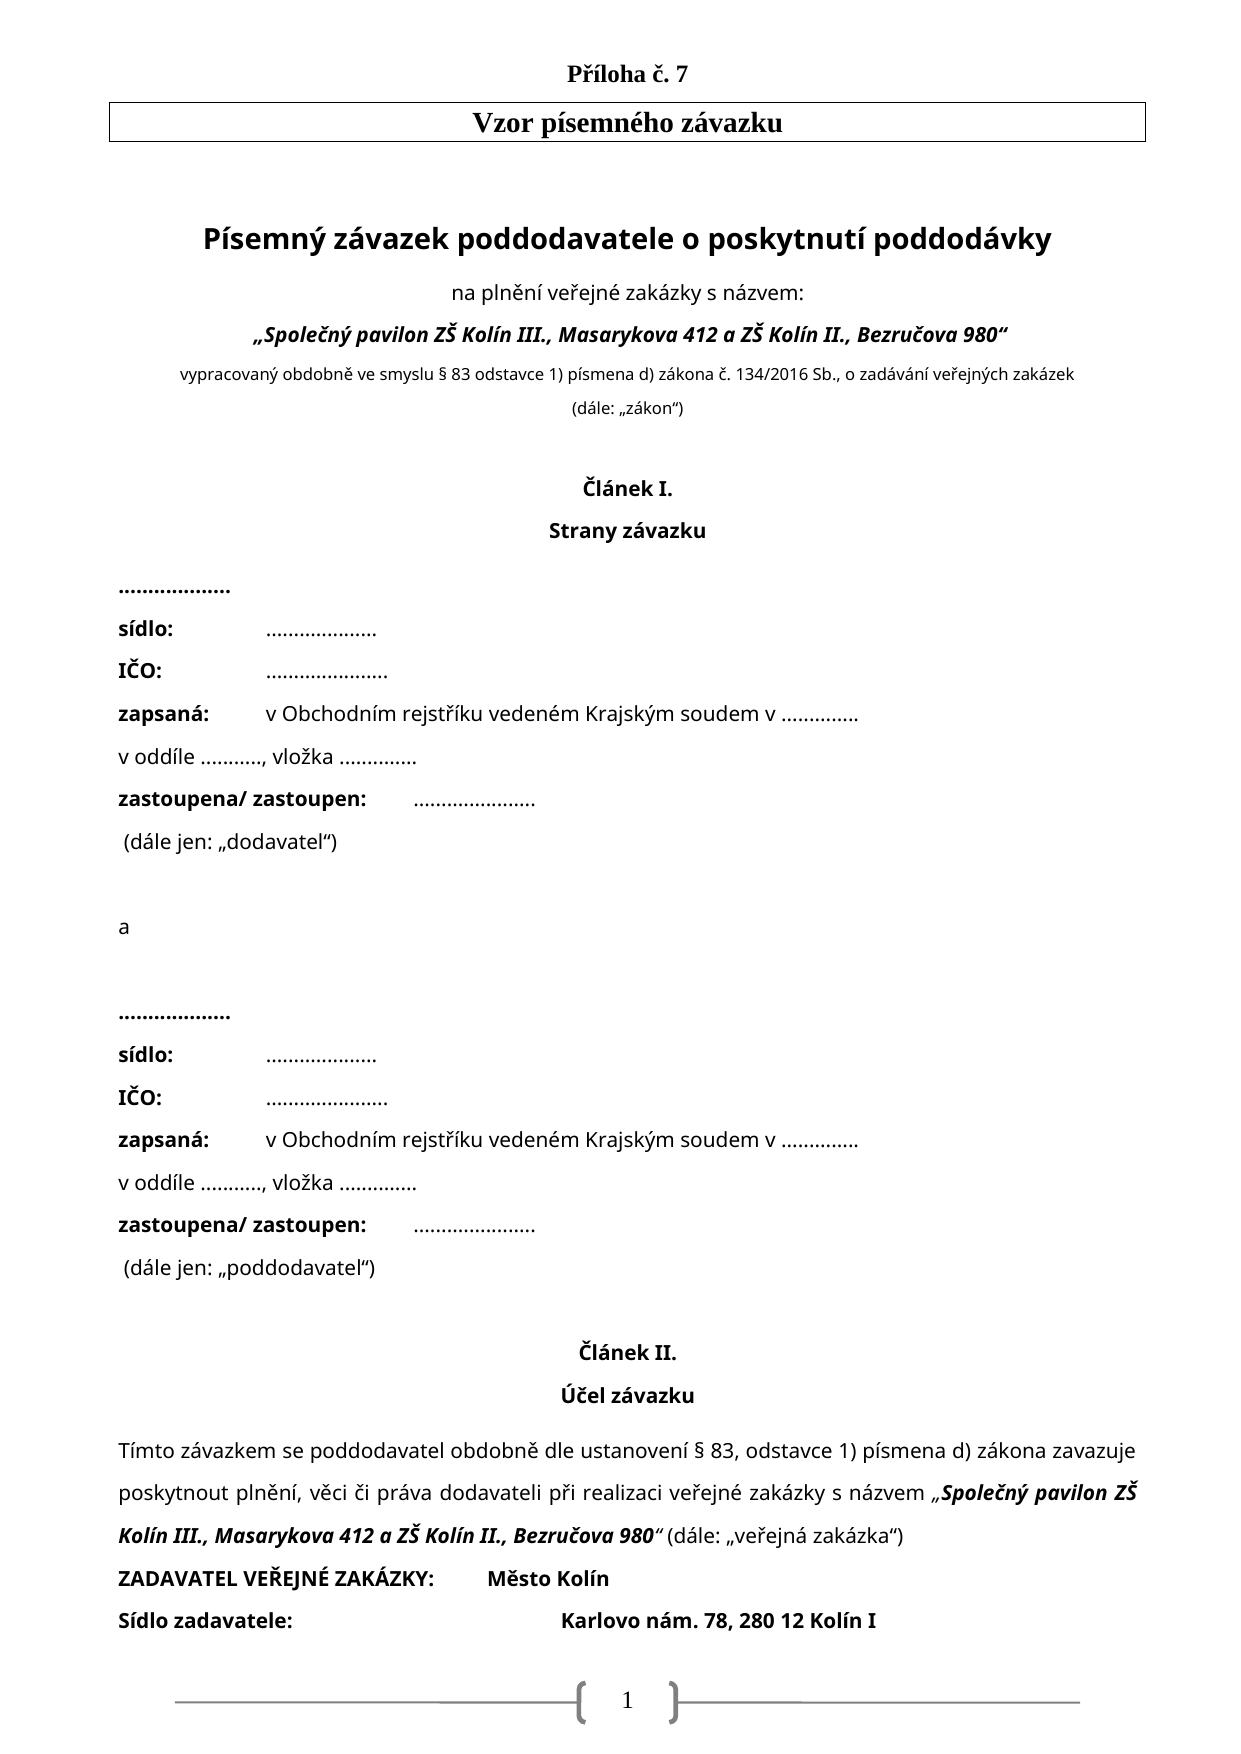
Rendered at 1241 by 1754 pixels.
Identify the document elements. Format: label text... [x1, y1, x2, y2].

text Účel závazku [118, 1381, 1137, 1409]
text Vzor písemného závazku [110, 103, 1145, 141]
text (dále: „zákon“) [118, 397, 1137, 420]
text sídlo: .................... [118, 1040, 1137, 1068]
text a [118, 912, 1137, 941]
text Strany závazku [118, 516, 1137, 545]
text zapsaná: v Obchodním rejstříku vedeném Krajským soudem v .............. [118, 1125, 1137, 1154]
text IČO: ...................... [118, 1083, 1137, 1111]
text Tímto závazkem se poddodavatel obdobně dle ustanovení § 83, odstavce 1) písmena d) zákona zavazuje poskytnout plnění, věci či práva dodavateli při realizaci veřejné zakázky s názvem „Společný pavilon ZŠ Kolín III., Masarykova 412 a ZŠ Kolín II., Bezručova 980“ (dále: „veřejná zakázka“) [118, 1436, 1137, 1549]
text Příloha č. 7 [118, 59, 1137, 88]
text ZADAVATEL VEŘEJNÉ ZAKÁZKY: Město Kolín [118, 1564, 1137, 1592]
text zastoupena/ zastoupen: ...................... [118, 784, 1137, 813]
text sídlo: .................... [118, 614, 1137, 642]
text ................... [118, 571, 1137, 600]
text „Společný pavilon ZŠ Kolín III., Masarykova 412 a ZŠ Kolín II., Bezručova 980“ [118, 320, 1137, 349]
text vypracovaný obdobně ve smyslu § 83 odstavce 1) písmena d) zákona č. 134/2016 Sb., o zadávání veřejných zakázek [118, 363, 1137, 386]
text (dále jen: „poddodavatel“) [118, 1253, 1137, 1281]
text v oddíle ..........., vložka .............. [118, 1168, 1137, 1196]
text v oddíle ..........., vložka .............. [118, 742, 1137, 770]
text Článek II. [118, 1338, 1137, 1367]
text Sídlo zadavatele: Karlovo nám. 78, 280 12 Kolín I [118, 1606, 1137, 1635]
text Písemný závazek poddodavatele o poskytnutí poddodávky [118, 218, 1137, 258]
text ................... [118, 997, 1137, 1026]
text zastoupena/ zastoupen: ...................... [118, 1210, 1137, 1239]
text IČO: ...................... [118, 657, 1137, 685]
text na plnění veřejné zakázky s názvem: [118, 278, 1137, 306]
text (dále jen: „dodavatel“) [118, 827, 1137, 855]
text zapsaná: v Obchodním rejstříku vedeném Krajským soudem v .............. [118, 699, 1137, 728]
text Článek I. [118, 474, 1137, 502]
